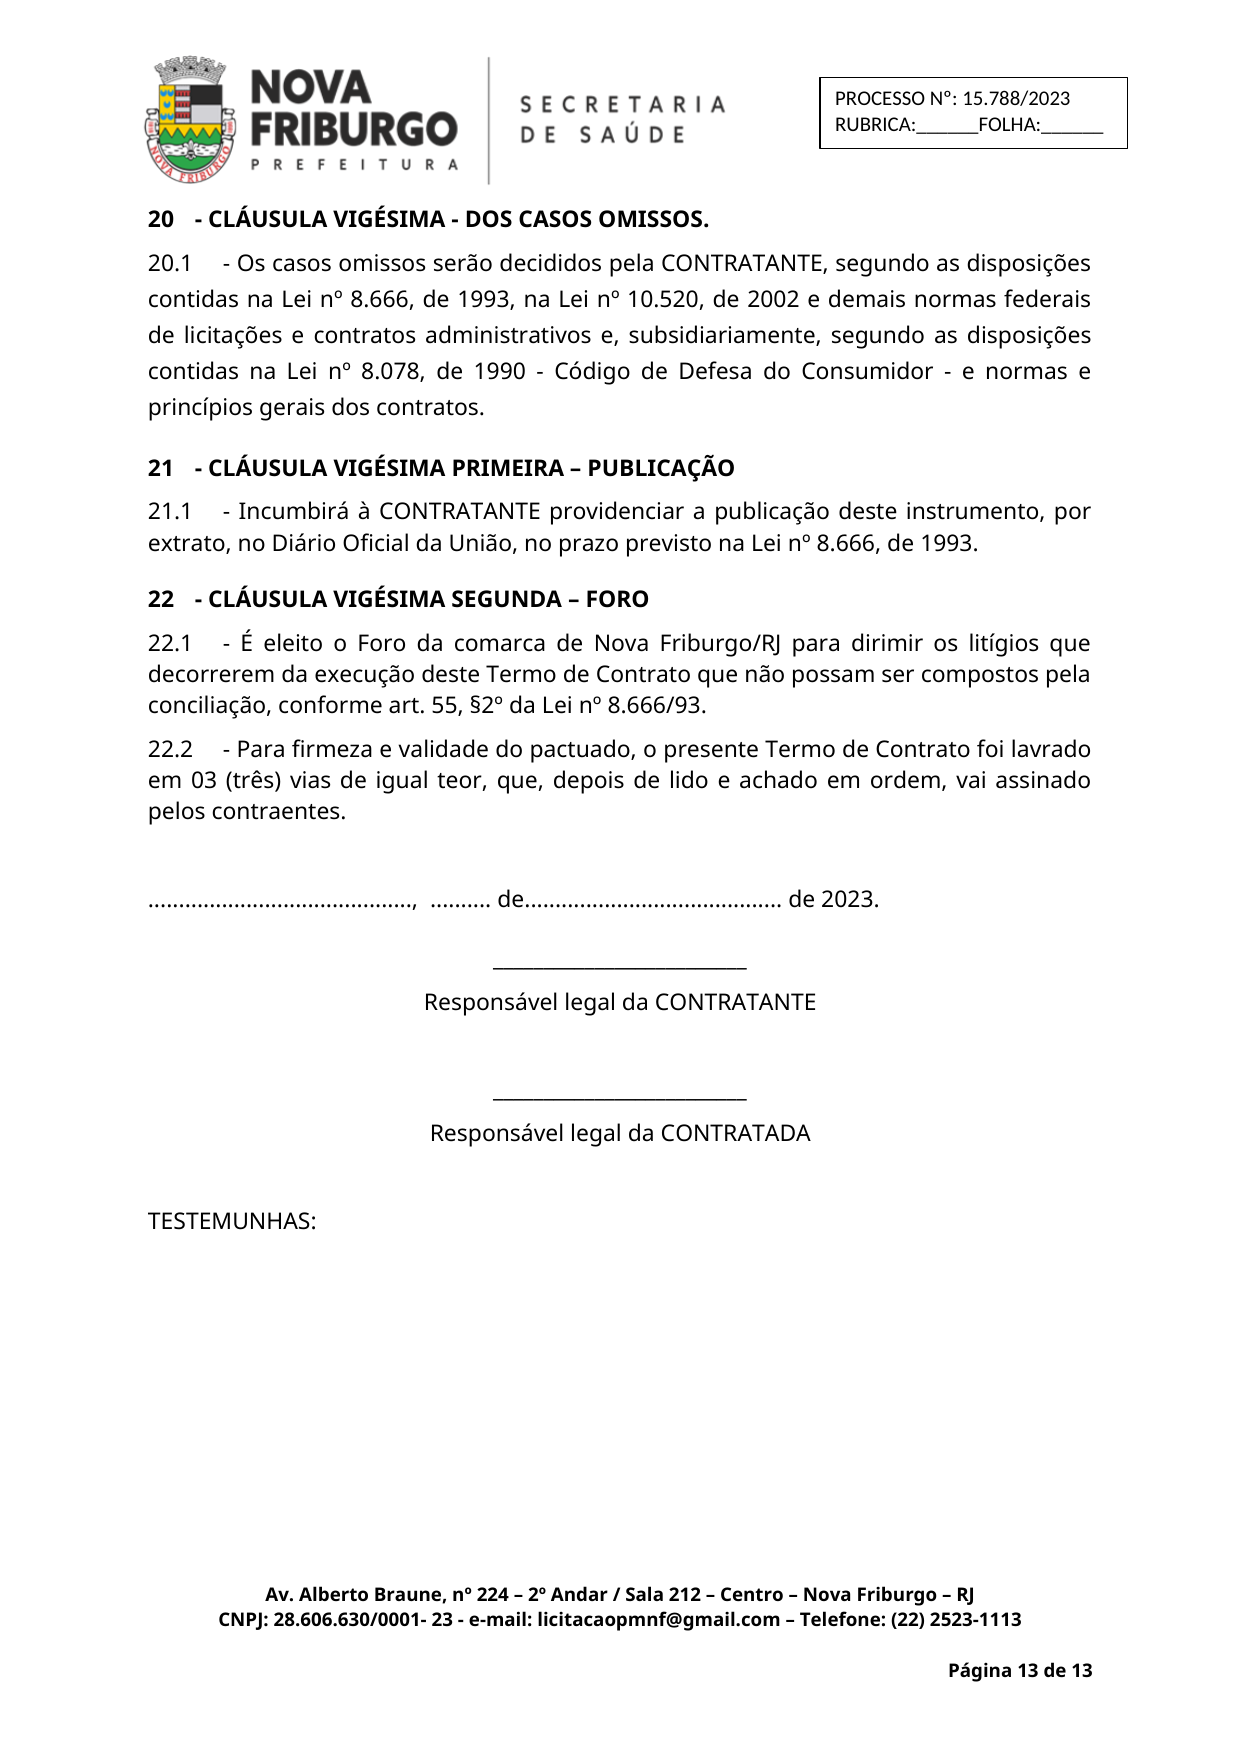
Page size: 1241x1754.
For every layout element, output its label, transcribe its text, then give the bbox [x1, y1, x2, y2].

text Responsável legal da CONTRATANTE [148, 986, 1092, 1017]
list - Os casos omissos serão decididos pela CONTRATANTE, segundo as disposições contidas na Lei nº 8.666, de 1993, na Lei nº 10.520, de 2002 e demais normas federais de licitações e contratos administrativos e, subsidiariamente, segundo as disposições contidas na Lei nº 8.078, de 1990 - Código de Defesa do Consumidor - e normas e princípios gerais dos contratos. [148, 247, 1092, 422]
text TESTEMUNHAS: [148, 1205, 1092, 1236]
text _________________________ [148, 1073, 1092, 1105]
picture [132, 44, 742, 199]
list - CLÁUSULA VIGÉSIMA - DOS CASOS OMISSOS. [148, 203, 1092, 234]
list - É eleito o Foro da comarca de Nova Friburgo/RJ para dirimir os litígios que decorrerem da execução deste Termo de Contrato que não possam ser compostos pela conciliação, conforme art. 55, §2º da Lei nº 8.666/93. [148, 627, 1092, 720]
list - CLÁUSULA VIGÉSIMA SEGUNDA – FORO [148, 583, 1092, 614]
text ..........................................., .......... de.......................................... de 2023. [148, 883, 1094, 914]
list - Para firmeza e validade do pactuado, o presente Termo de Contrato foi lavrado em 03 (três) vias de igual teor, que, depois de lido e achado em ordem, vai assinado pelos contraentes. [148, 733, 1092, 827]
text Responsável legal da CONTRATADA [148, 1117, 1092, 1148]
text _________________________ [148, 942, 1092, 973]
list - Incumbirá à CONTRATANTE providenciar a publicação deste instrumento, por extrato, no Diário Oficial da União, no prazo previsto na Lei nº 8.666, de 1993. [148, 495, 1092, 558]
list - CLÁUSULA VIGÉSIMA PRIMEIRA – PUBLICAÇÃO [148, 452, 1092, 483]
